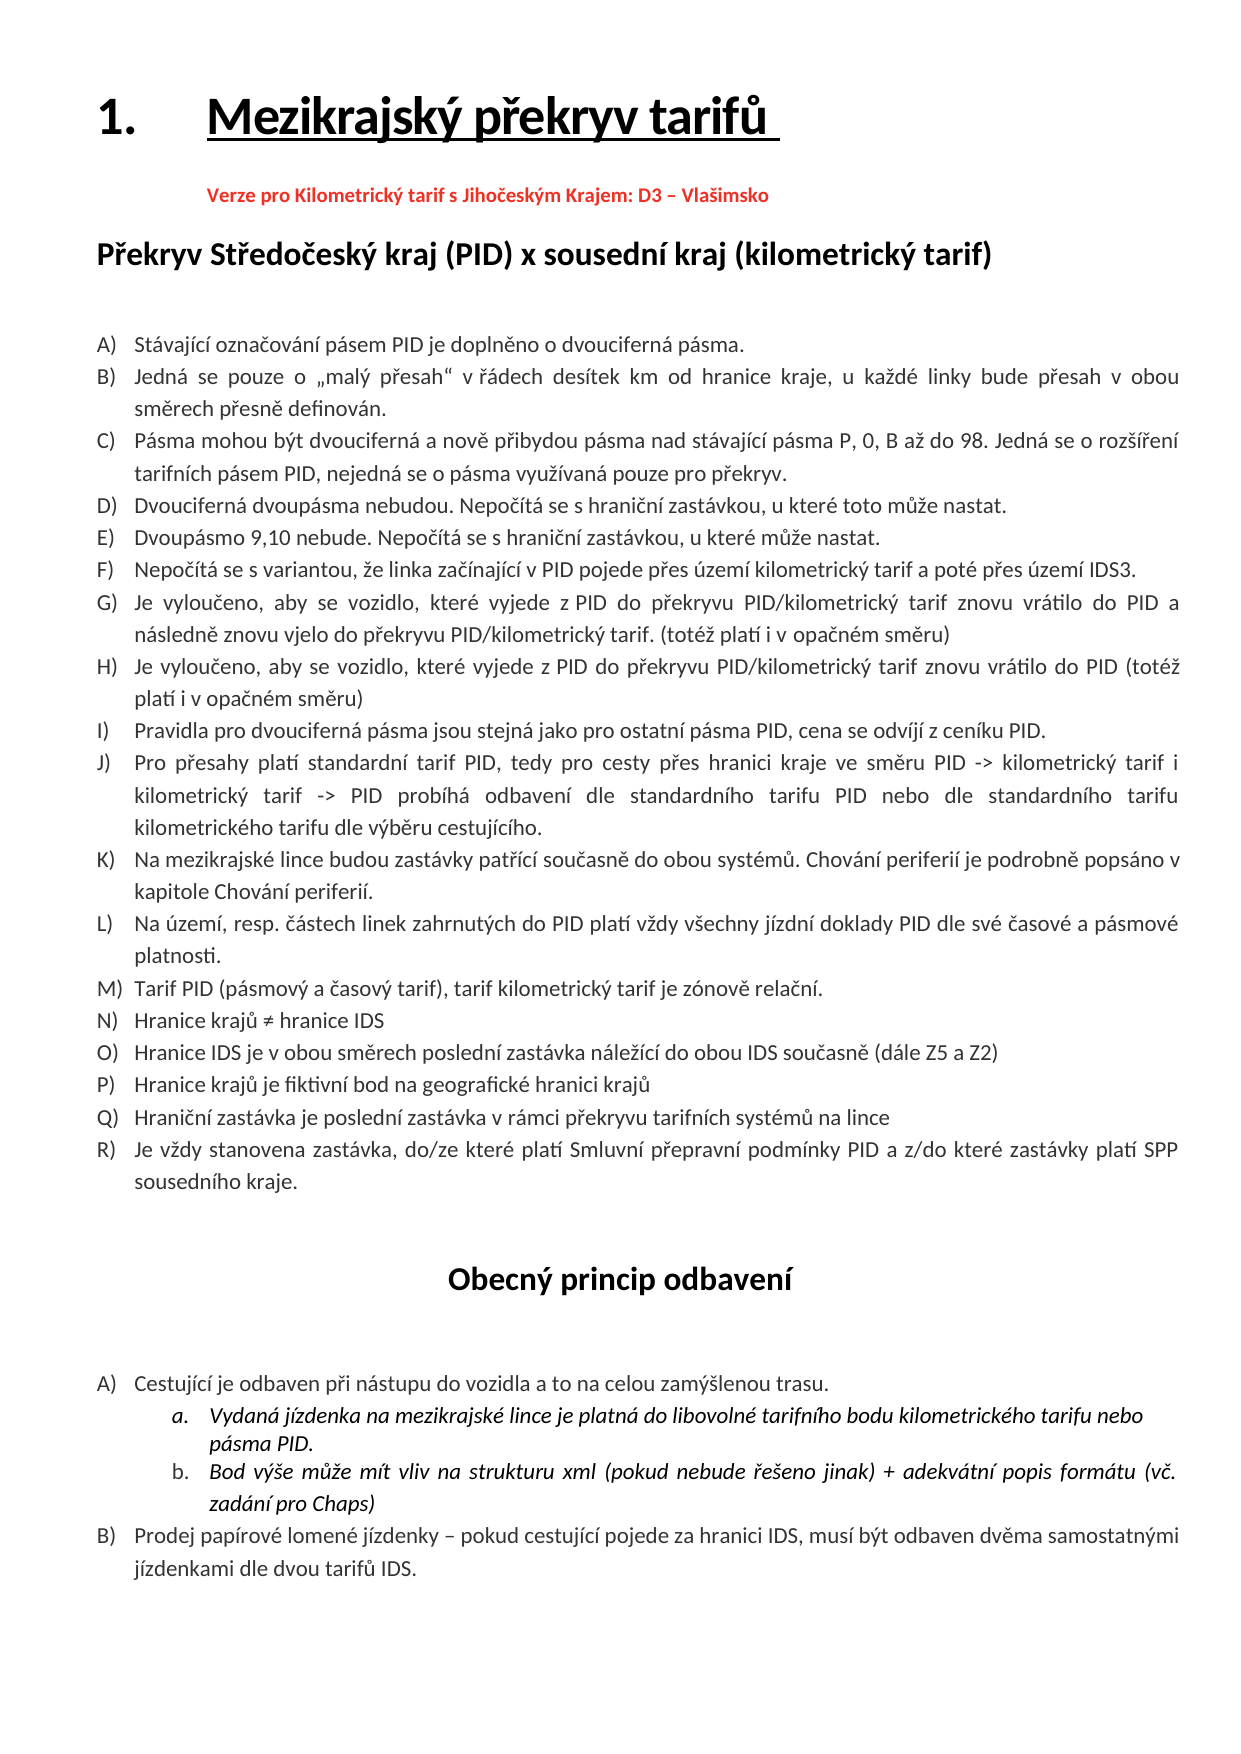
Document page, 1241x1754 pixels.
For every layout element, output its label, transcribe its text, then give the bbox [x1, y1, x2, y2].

list Je vyloučeno, aby se vozidlo, které vyjede z PID do překryvu PID/kilometrický tarif znovu vrátilo do PID a následně znovu vjelo do překryvu PID/kilometrický tarif. (totéž platí i v opačném směru) [97, 588, 1181, 648]
list Hranice krajů ≠ hranice IDS [97, 1006, 1181, 1034]
list Pásma mohou být dvouciferná a nově přibydou pásma nad stávající pásma P, 0, B až do 98. Jedná se o rozšíření tarifních pásem PID, nejedná se o pásma využívaná pouze pro překryv. [97, 427, 1181, 487]
list Na území, resp. částech linek zahrnutých do PID platí vždy všechny jízdní doklady PID dle své časové a pásmové platnosti. [97, 909, 1181, 970]
list Hranice krajů je fiktivní bod na geografické hranici krajů [97, 1070, 1181, 1098]
list Na mezikrajské lince budou zastávky patřící současně do obou systémů. Chování periferií je podrobně popsáno v kapitole Chování periferií. [97, 845, 1181, 905]
list Hranice IDS je v obou směrech poslední zastávka náležící do obou IDS současně (dále Z5 a Z2) [97, 1038, 1181, 1066]
list Prodej papírové lomené jízdenky – pokud cestující pojede za hranici IDS, musí být odbaven dvěma samostatnými jízdenkami dle dvou tarifů IDS. [97, 1522, 1181, 1582]
list Dvoupásmo 9,10 nebude. Nepočítá se s hraniční zastávkou, u které může nastat. [97, 523, 1181, 551]
list Hraniční zastávka je poslední zastávka v rámci překryvu tarifních systémů na lince [97, 1103, 1181, 1131]
list Dvouciferná dvoupásma nebudou. Nepočítá se s hraniční zastávkou, u které toto může nastat. [97, 491, 1181, 519]
list Nepočítá se s variantou, že linka začínající v PID pojede přes území kilometrický tarif a poté přes území IDS3. [97, 555, 1181, 583]
subtitle Překryv Středočeský kraj (PID) x sousední kraj (kilometrický tarif) [97, 233, 1181, 273]
list Bod výše může mít vliv na strukturu xml (pokud nebude řešeno jinak) + adekvátní popis formátu (vč. zadání pro Chaps) [172, 1457, 1181, 1517]
text Verze pro Kilometrický tarif s Jihočeským Krajem: D3 – Vlašimsko [133, 182, 1181, 208]
list Vydaná jízdenka na mezikrajské lince je platná do libovolné tarifního bodu kilometrického tarifu nebo pásma PID. [172, 1401, 1181, 1457]
list Jedná se pouze o „malý přesah“ v řádech desítek km od hranice kraje, u každé linky bude přesah v obou směrech přesně definován. [97, 362, 1181, 422]
list Tarif PID (pásmový a časový tarif), tarif kilometrický tarif je zónově relační. [97, 974, 1181, 1002]
list Pro přesahy platí standardní tarif PID, tedy pro cesty přes hranici kraje ve směru PID -> kilometrický tarif i kilometrický tarif -> PID probíhá odbavení dle standardního tarifu PID nebo dle standardního tarifu kilometrického tarifu dle výběru cestujícího. [97, 748, 1181, 841]
list Je vyloučeno, aby se vozidlo, které vyjede z PID do překryvu PID/kilometrický tarif znovu vrátilo do PID (totéž platí i v opačném směru) [97, 652, 1181, 712]
list Stávající označování pásem PID je doplněno o dvouciferná pásma. [97, 330, 1181, 358]
text Obecný princip odbavení [59, 1257, 1181, 1298]
list Pravidla pro dvouciferná pásma jsou stejná jako pro ostatní pásma PID, cena se odvíjí z ceníku PID. [97, 716, 1181, 744]
list Cestující je odbaven při nástupu do vozidla a to na celou zamýšlenou trasu. [97, 1369, 1181, 1397]
title Mezikrajský překryv tarifů [97, 81, 1181, 148]
list Je vždy stanovena zastávka, do/ze které platí Smluvní přepravní podmínky PID a z/do které zastávky platí SPP sousedního kraje. [97, 1135, 1181, 1195]
